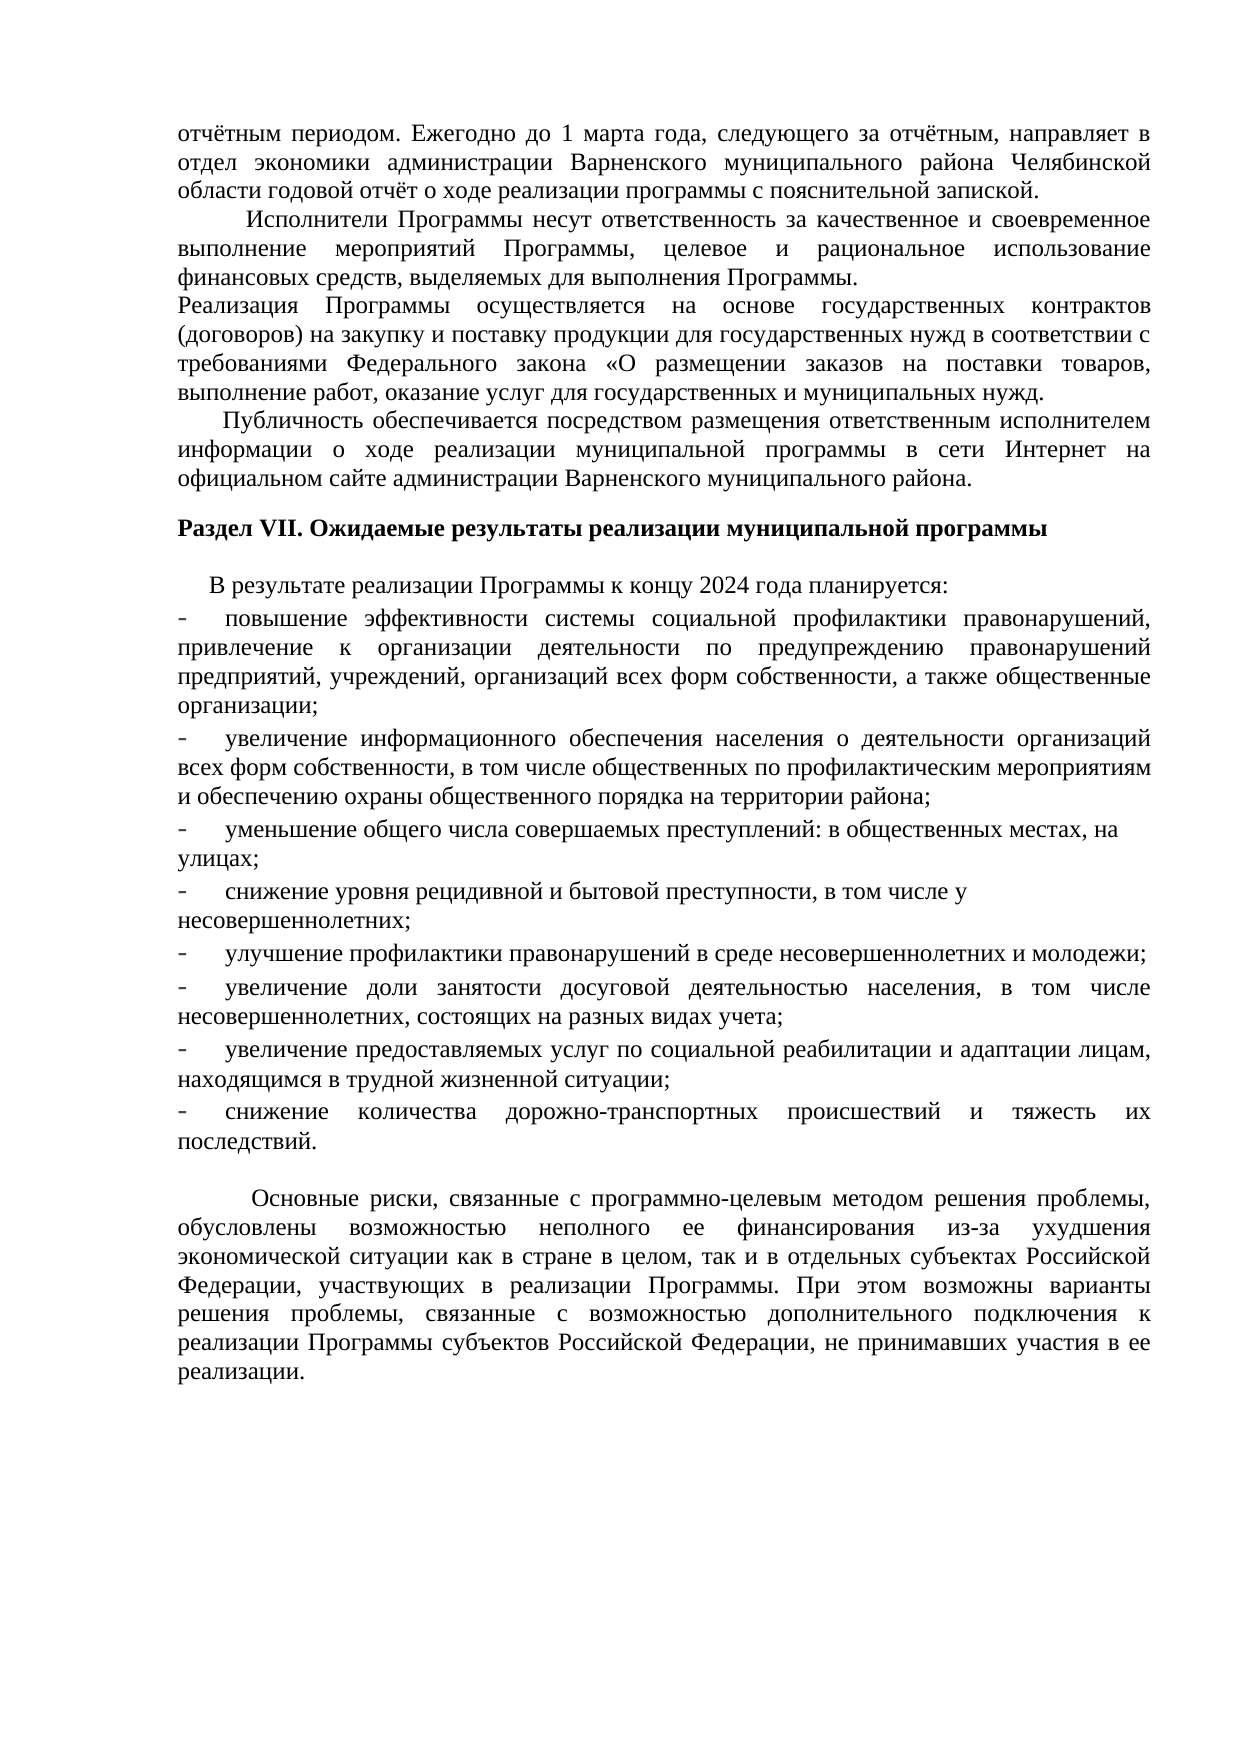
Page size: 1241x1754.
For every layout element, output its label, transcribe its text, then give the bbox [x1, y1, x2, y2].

text Раздел VII. Ожидаемые результаты реализации муниципальной программы [177, 513, 1152, 541]
text В результате реализации Программы к концу 2024 года планируется: [177, 570, 1152, 599]
list увеличение доли занятости досуговой деятельностью населения, в том числе несовершеннолетних, состоящих на разных видах учета; [177, 968, 1152, 1030]
text Публичность обеспечивается посредством размещения ответственным исполнителем информации о ходе реализации муниципальной программы в сети Интернет на официальном сайте администрации Варненского муниципального района. [177, 406, 1152, 492]
list уменьшение общего числа совершаемых преступлений: в общественных местах, на улицах; [177, 810, 1152, 872]
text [177, 118, 1152, 204]
list снижение уровня рецидивной и бытовой преступности, в том числе у несовершеннолетних; [177, 872, 1152, 934]
text Исполнители Программы несут ответственность за качественное и своевременное выполнение мероприятий Программы, целевое и рациональное использование финансовых средств, выделяемых для выполнения Программы. [177, 204, 1152, 291]
list повышение эффективности системы социальной профилактики правонарушений, привлечение к организации деятельности по предупреждению правонарушений предприятий, учреждений, организаций всех форм собственности, а также общественные организации; [177, 599, 1152, 719]
text Основные риски, связанные с программно-целевым методом решения проблемы, обусловлены возможностью неполного ее финансирования из-за ухудшения экономической ситуации как в стране в целом, так и в отдельных субъектах Российской Федерации, участвующих в реализации Программы. При этом возможны варианты решения проблемы, связанные с возможностью дополнительного подключения к реализации Программы субъектов Российской Федерации, не принимавших участия в ее реализации. [177, 1183, 1152, 1385]
list улучшение профилактики правонарушений в среде несовершеннолетних и молодежи; [177, 934, 1152, 968]
list увеличение информационного обеспечения населения о деятельности организаций всех форм собственности, в том числе общественных по профилактическим мероприятиям и обеспечению охраны общественного порядка на территории района; [177, 719, 1152, 810]
text Реализация Программы осуществляется на основе государственных контрактов (договоров) на закупку и поставку продукции для государственных нужд в соответствии с требованиями Федерального закона «О размещении заказов на поставки товаров, выполнение работ, оказание услуг для государственных и муниципальных нужд. [177, 291, 1152, 406]
list увеличение предоставляемых услуг по социальной реабилитации и адаптации лицам, находящимся в трудной жизненной ситуации; [177, 1030, 1152, 1092]
list снижение количества дорожно-транспортных происшествий и тяжесть их последствий. [177, 1092, 1152, 1155]
